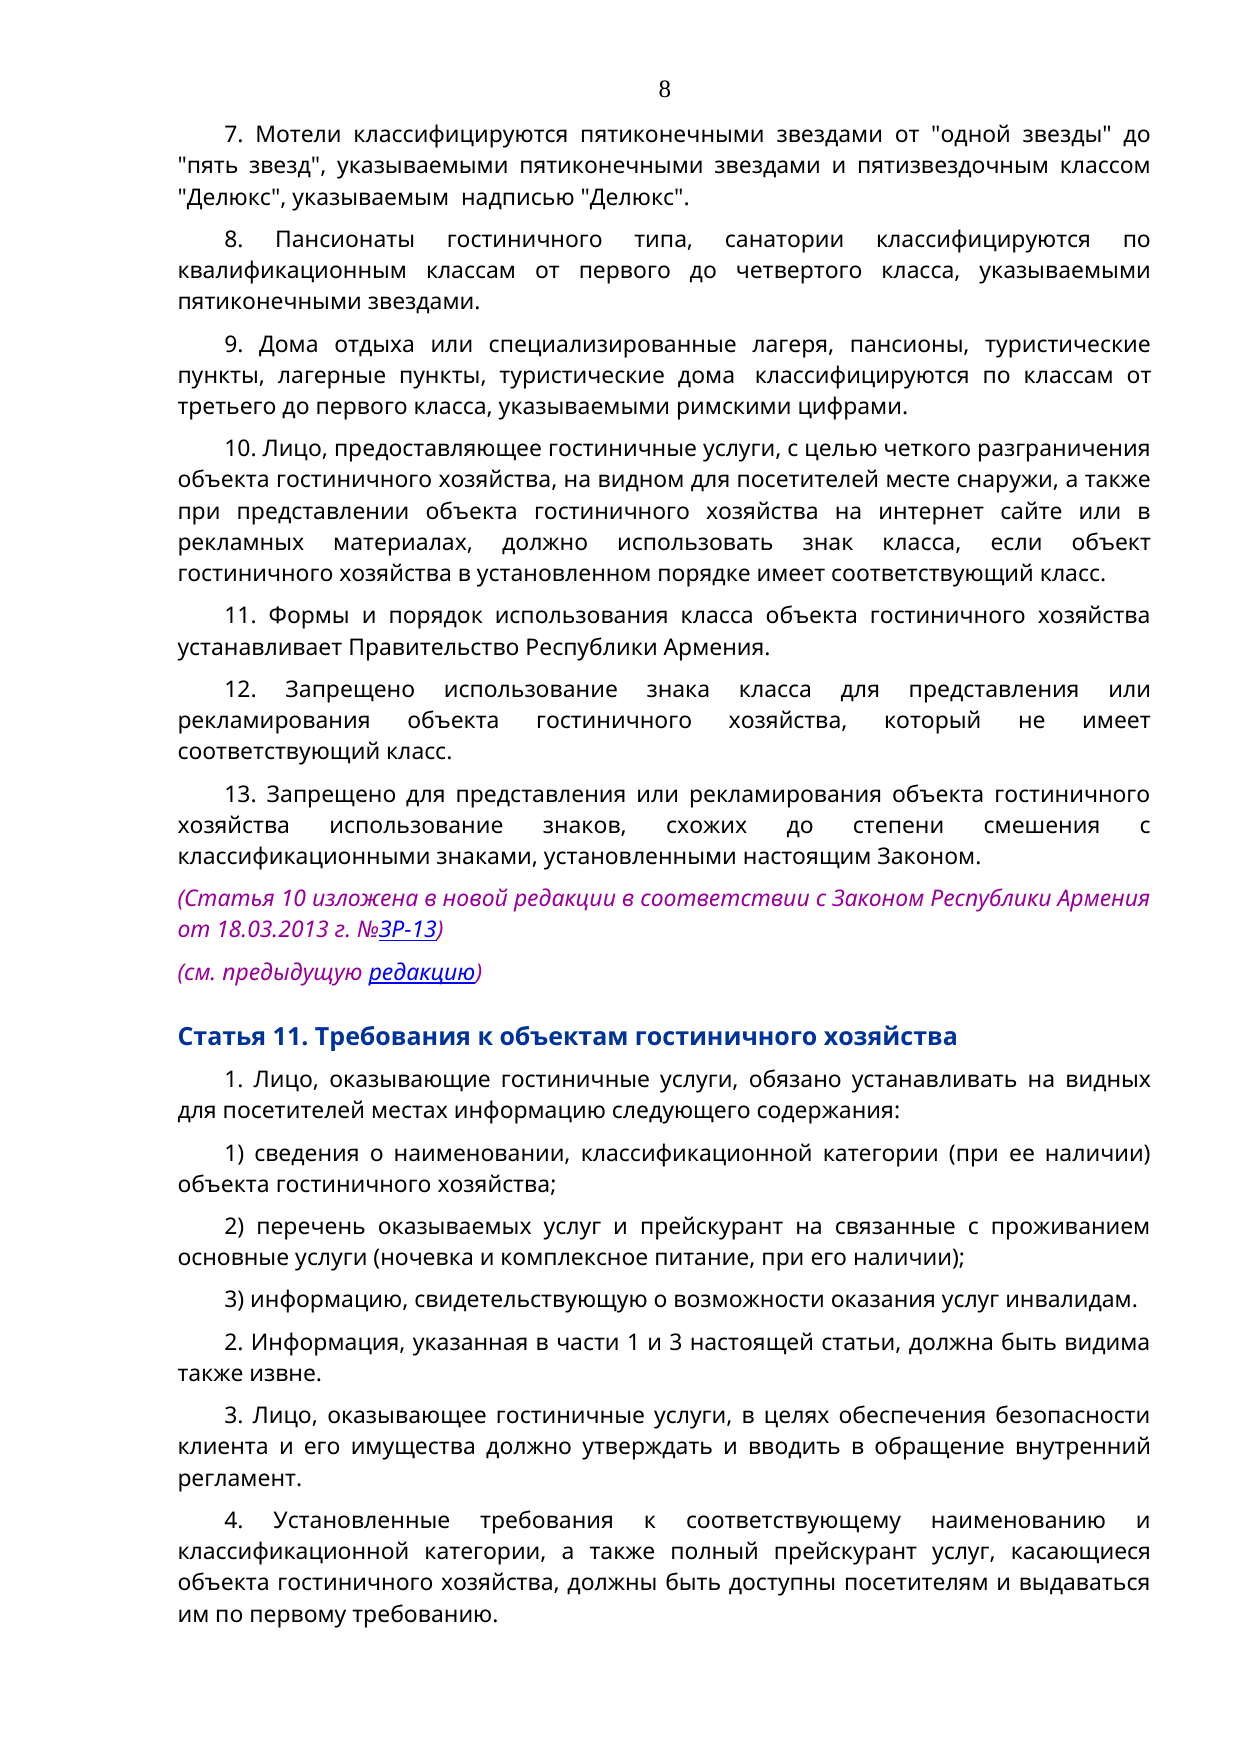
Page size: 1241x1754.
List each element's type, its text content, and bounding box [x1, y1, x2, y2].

text 13. Запрещено для представления или рекламирования объекта гостиничного хозяйства использование знаков, схожих до степени смешения с классификационными знаками, установленными настоящим Законом. [177, 777, 1152, 871]
text 3) информацию, свидетельствующую о возможности оказания услуг инвалидам. [177, 1283, 1152, 1315]
text 1) сведения о наименовании, классификационной категории (при ее наличии) объекта гостиничного хозяйства; [177, 1137, 1152, 1199]
text (Статья 10 изложена в новой редакции в соответствии с Законом Республики Армения от 18.03.2013 г. №ЗР-13) [177, 882, 1152, 945]
text 12. Запрещено использование знака класса для представления или рекламирования объекта гостиничного хозяйства, который не имеет соответствующий класс. [177, 673, 1152, 767]
text 2. Информация, указанная в части 1 и 3 настоящей статьи, должна быть видима также извне. [177, 1326, 1152, 1388]
text 1. Лицо, оказывающие гостиничные услуги, обязано устанавливать на видных для посетителей местах информацию следующего содержания: [177, 1063, 1152, 1126]
text 4. Установленные требования к соответствующему наименованию и классификационной категории, а также полный прейскурант услуг, касающиеся объекта гостиничного хозяйства, должны быть доступны посетителям и выдаваться им по первому требованию. [177, 1504, 1152, 1629]
text 2) перечень оказываемых услуг и прейскурант на связанные с проживанием основные услуги (ночевка и комплексное питание, при его наличии); [177, 1210, 1152, 1272]
text 3. Лицо, оказывающее гостиничные услуги, в целях обеспечения безопасности клиента и его имущества должно утверждать и вводить в обращение внутренний регламент. [177, 1399, 1152, 1493]
text 11. Формы и порядок использования класса объекта гостиничного хозяйства устанавливает Правительство Республики Армения. [177, 599, 1152, 662]
text 10. Лицо, предоставляющее гостиничные услуги, с целью четкого разграничения объекта гостиничного хозяйства, на видном для посетителей месте снаружи, а также при представлении объекта гостиничного хозяйства на интернет сайте или в рекламных материалах, должно использовать знак класса, если объект гостиничного хозяйства в установленном порядке имеет соответствующий класс. [177, 432, 1152, 588]
text (см. предыдущую редакцию) [177, 956, 1152, 987]
text 7. Мотели классифицируются пятиконечными звездами от "одной звезды" до "пять звезд", указываемыми пятиконечными звездами и пятизвездочным классом "Делюкс", указываемым надписью "Делюкс". [177, 118, 1152, 212]
subtitle Статья 11. Требования к объектам гостиничного хозяйства [177, 1018, 1152, 1052]
text 9. Дома отдыха или специализированные лагеря, пансионы, туристические пункты, лагерные пункты, туристические дома классифицируются по классам от третьего до первого класса, указываемыми римскими цифрами. [177, 327, 1152, 421]
text 8. Пансионаты гостиничного типа, санатории классифицируются по квалификационным классам от первого до четвертого класса, указываемыми пятиконечными звездами. [177, 223, 1152, 317]
